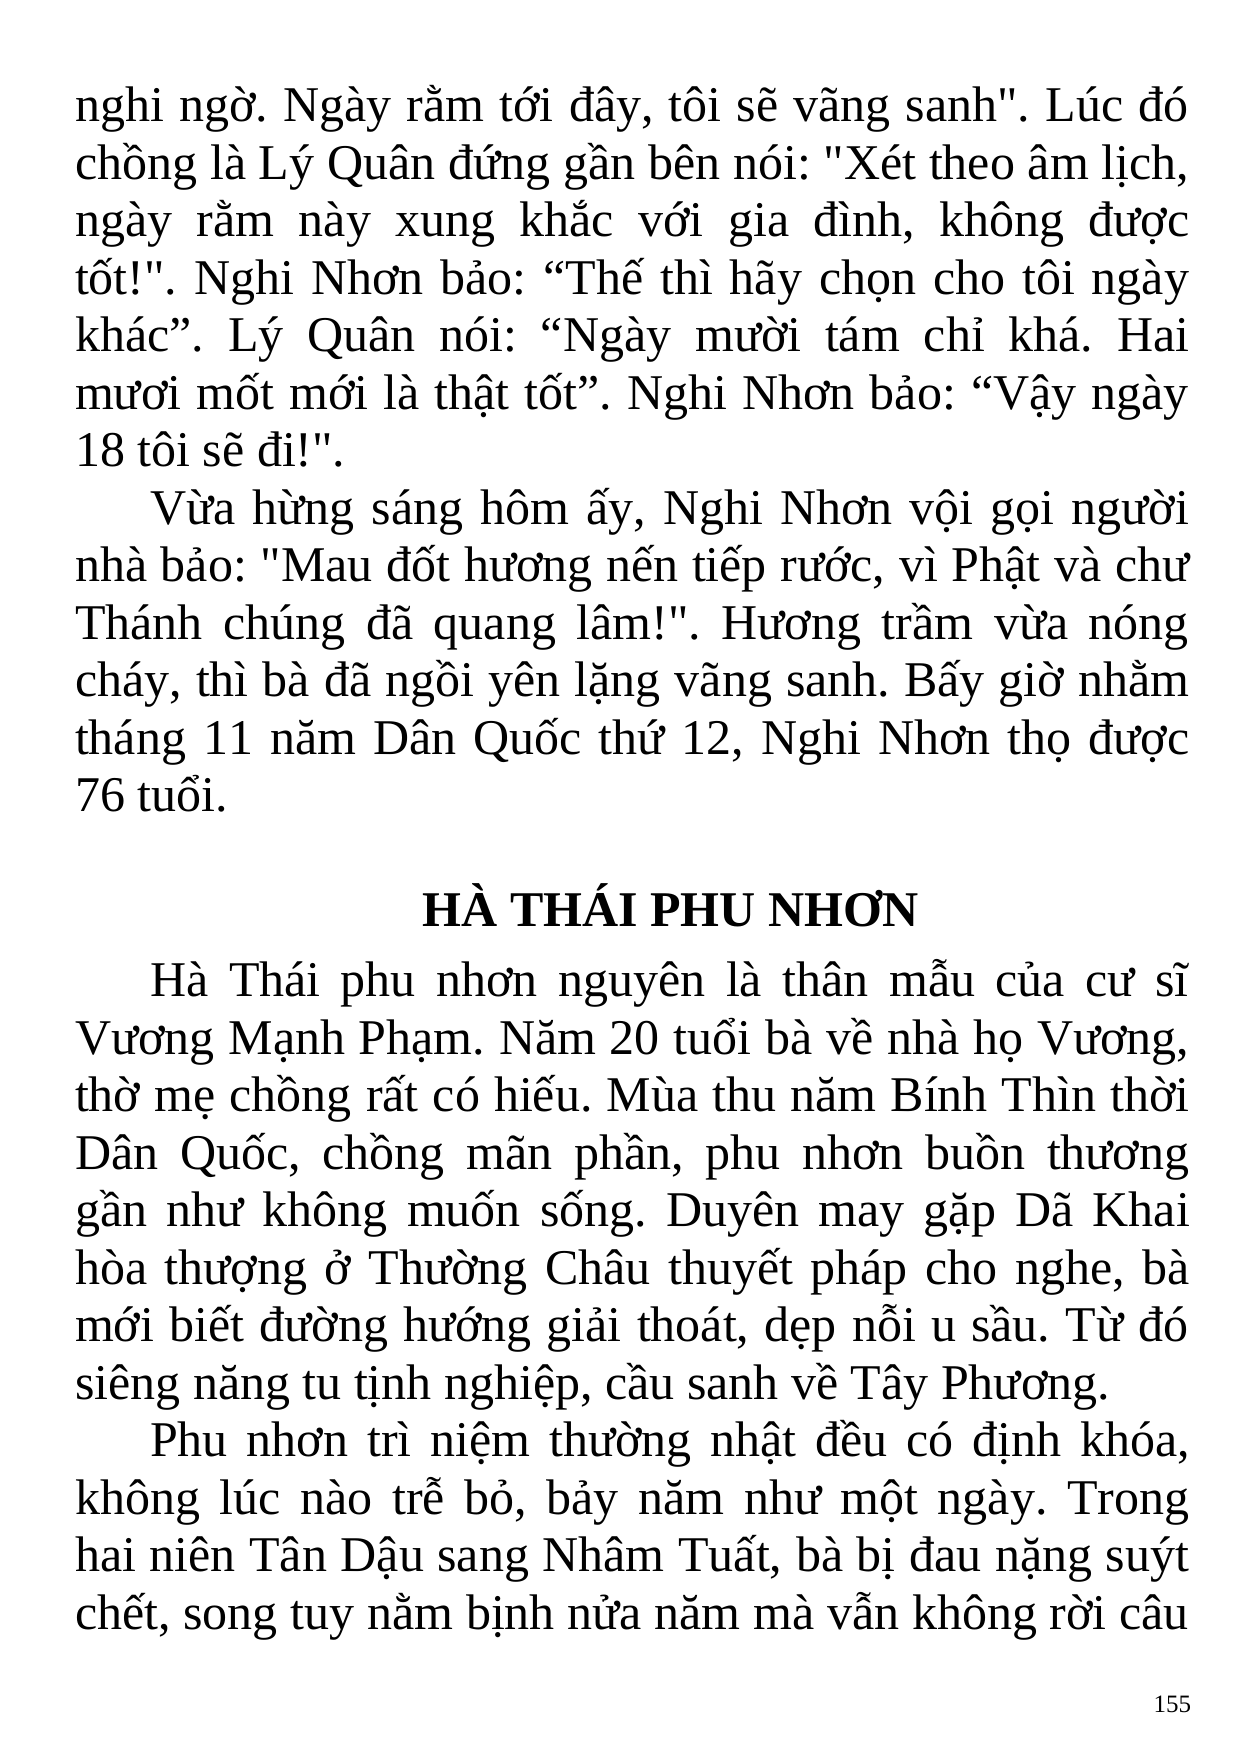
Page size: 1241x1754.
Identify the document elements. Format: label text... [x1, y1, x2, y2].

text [75, 75, 1191, 477]
text Vừa hừng sáng hôm ấy, Nghi Nhơn vội gọi người nhà bảo: "Mau đốt hương nến tiếp rước, vì Phật và chư Thánh chúng đã quang lâm!". Hương trầm vừa nóng cháy, thì bà đã ngồi yên lặng vãng sanh. Bấy giờ nhằm tháng 11 năm Dân Quốc thứ 12, Nghi Nhơn thọ được 76 tuổi. [75, 477, 1191, 822]
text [75, 1410, 1191, 1640]
text Hà Thái phu nhơn nguyên là thân mẫu của cư sĩ Vương Mạnh Phạm. Năm 20 tuổi bà về nhà họ Vương, thờ mẹ chồng rất có hiếu. Mùa thu năm Bính Thìn thời Dân Quốc, chồng mãn phần, phu nhơn buồn thương gần như không muốn sống. Duyên may gặp Dã Khai hòa thượng ở Thường Châu thuyết pháp cho nghe, bà mới biết đường hướng giải thoát, dẹp nỗi u sầu. Từ đó siêng năng tu tịnh nghiệp, cầu sanh về Tây Phương. [75, 950, 1191, 1410]
text HÀ THÁI PHU NHƠN [75, 880, 1191, 937]
